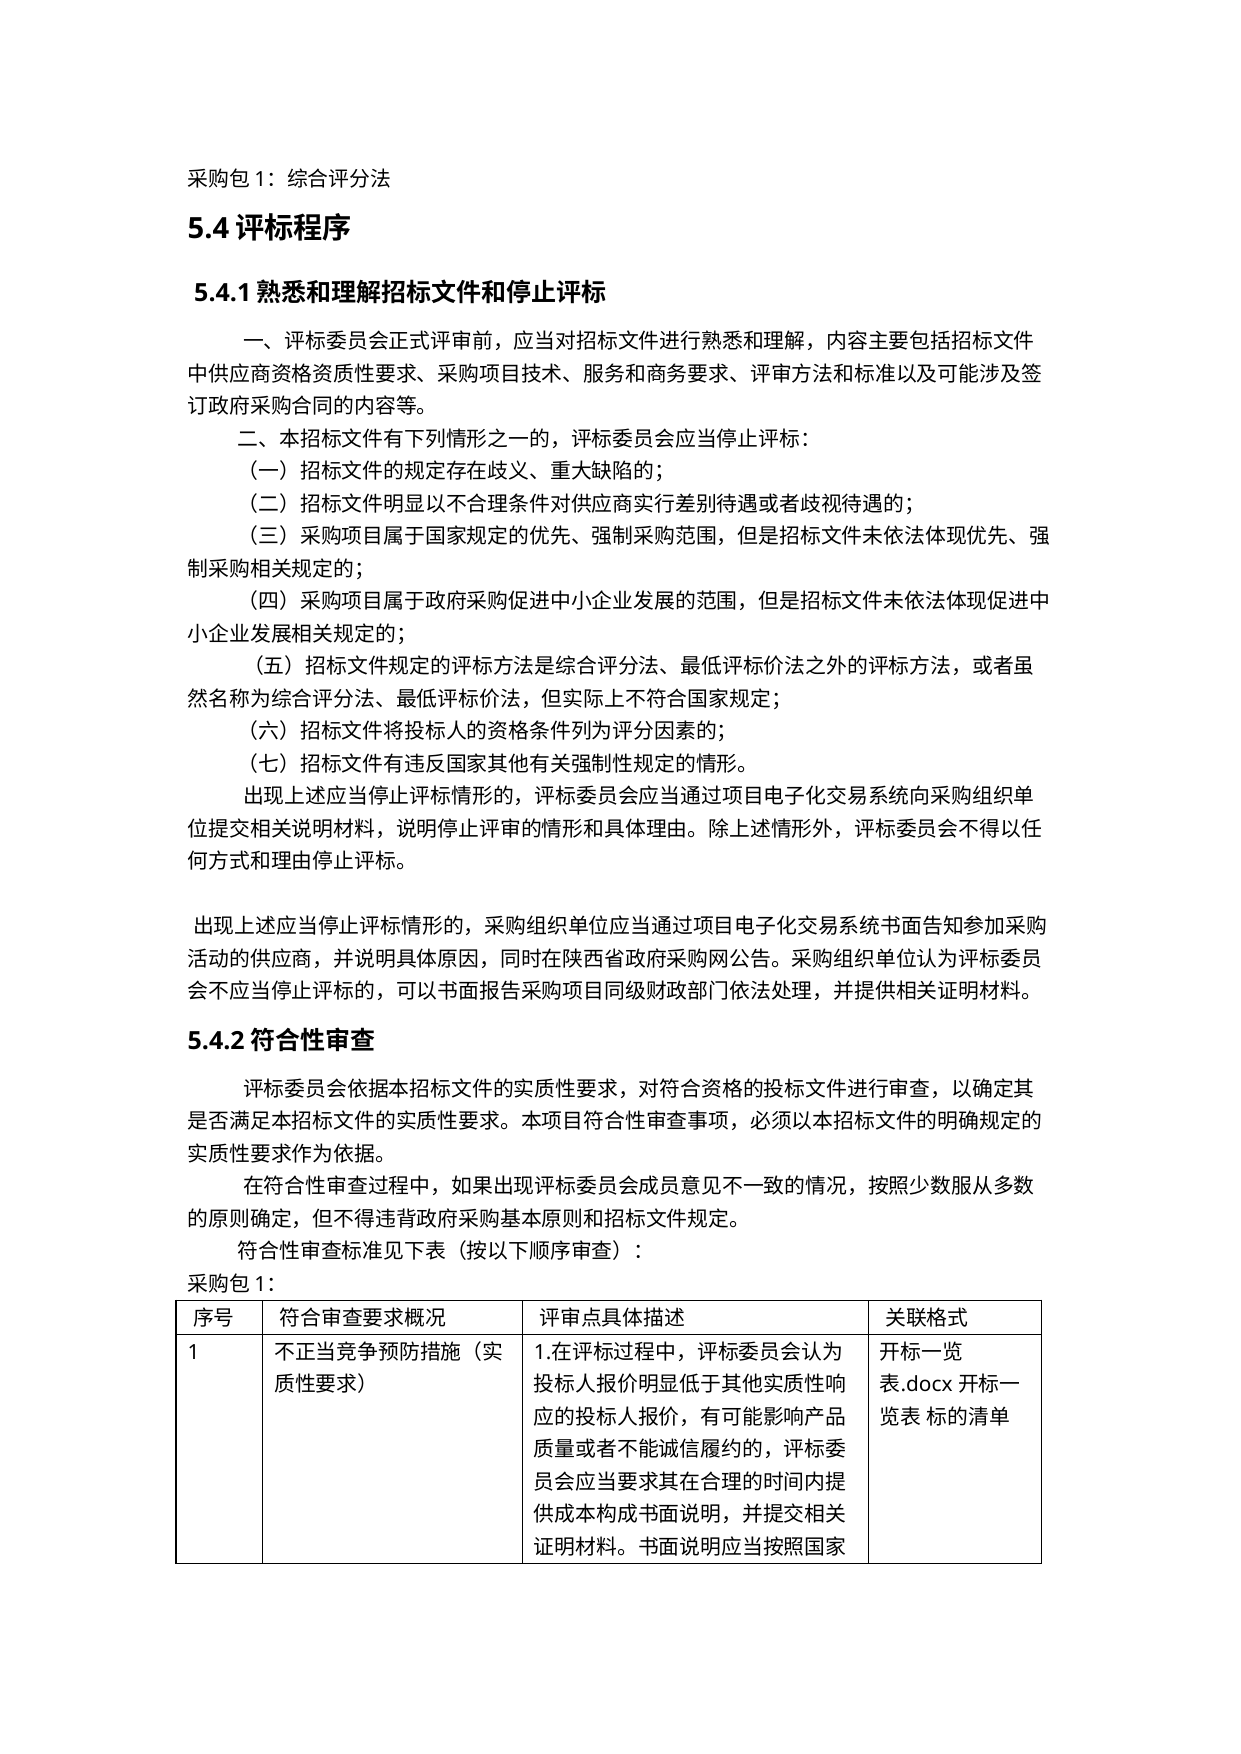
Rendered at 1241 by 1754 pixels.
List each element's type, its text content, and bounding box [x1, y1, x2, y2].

table_header 符合审查要求概况 [263, 1301, 522, 1333]
text （四）采购项目属于政府采购促进中小企业发展的范围，但是招标文件未依法体现促进中小企业发展相关规定的； [187, 584, 1053, 649]
table_cell 1 [177, 1335, 262, 1563]
text （六）招标文件将投标人的资格条件列为评分因素的； [187, 714, 1053, 747]
table_header 序号 [177, 1301, 262, 1333]
text 在符合性审查过程中，如果出现评标委员会成员意见不一致的情况，按照少数服从多数的原则确定，但不得违背政府采购基本原则和招标文件规定。 [187, 1169, 1053, 1234]
text 符合性审查标准见下表（按以下顺序审查）： [187, 1234, 1053, 1267]
table_cell 不正当竞争预防措施（实质性要求） [263, 1335, 522, 1563]
text 出现上述应当停止评标情形的，采购组织单位应当通过项目电子化交易系统书面告知参加采购活动的供应商，并说明具体原因，同时在陕西省政府采购网公告。采购组织单位认为评标委员会不应当停止评标的，可以书面报告采购项目同级财政部门依法处理，并提供相关证明材料。 [187, 877, 1053, 1007]
text 二、本招标文件有下列情形之一的，评标委员会应当停止评标： [187, 422, 1053, 454]
text 采购包1： [187, 1267, 1053, 1299]
text 5.4.1熟悉和理解招标文件和停止评标 [187, 259, 1053, 324]
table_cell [523, 1335, 868, 1563]
table_header 关联格式 [869, 1301, 1041, 1333]
text （七）招标文件有违反国家其他有关强制性规定的情形。 [187, 747, 1053, 779]
table_header 评审点具体描述 [523, 1301, 868, 1333]
text 采购包1：综合评分法 [187, 162, 1053, 194]
text 一、评标委员会正式评审前，应当对招标文件进行熟悉和理解，内容主要包括招标文件中供应商资格资质性要求、采购项目技术、服务和商务要求、评审方法和标准以及可能涉及签订政府采购合同的内容等。 [187, 324, 1053, 422]
text 5.4评标程序 [187, 194, 1053, 259]
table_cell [869, 1335, 1041, 1563]
text （五）招标文件规定的评标方法是综合评分法、最低评标价法之外的评标方法，或者虽然名称为综合评分法、最低评标价法，但实际上不符合国家规定； [187, 649, 1053, 714]
text 5.4.2符合性审查 [187, 1007, 1053, 1072]
text （二）招标文件明显以不合理条件对供应商实行差别待遇或者歧视待遇的； [187, 487, 1053, 519]
text （一）招标文件的规定存在歧义、重大缺陷的； [187, 454, 1053, 487]
text 出现上述应当停止评标情形的，评标委员会应当通过项目电子化交易系统向采购组织单位提交相关说明材料，说明停止评审的情形和具体理由。除上述情形外，评标委员会不得以任何方式和理由停止评标。 [187, 779, 1053, 877]
text （三）采购项目属于国家规定的优先、强制采购范围，但是招标文件未依法体现优先、强制采购相关规定的； [187, 519, 1053, 584]
text 评标委员会依据本招标文件的实质性要求，对符合资格的投标文件进行审查，以确定其是否满足本招标文件的实质性要求。本项目符合性审查事项，必须以本招标文件的明确规定的实质性要求作为依据。 [187, 1072, 1053, 1169]
